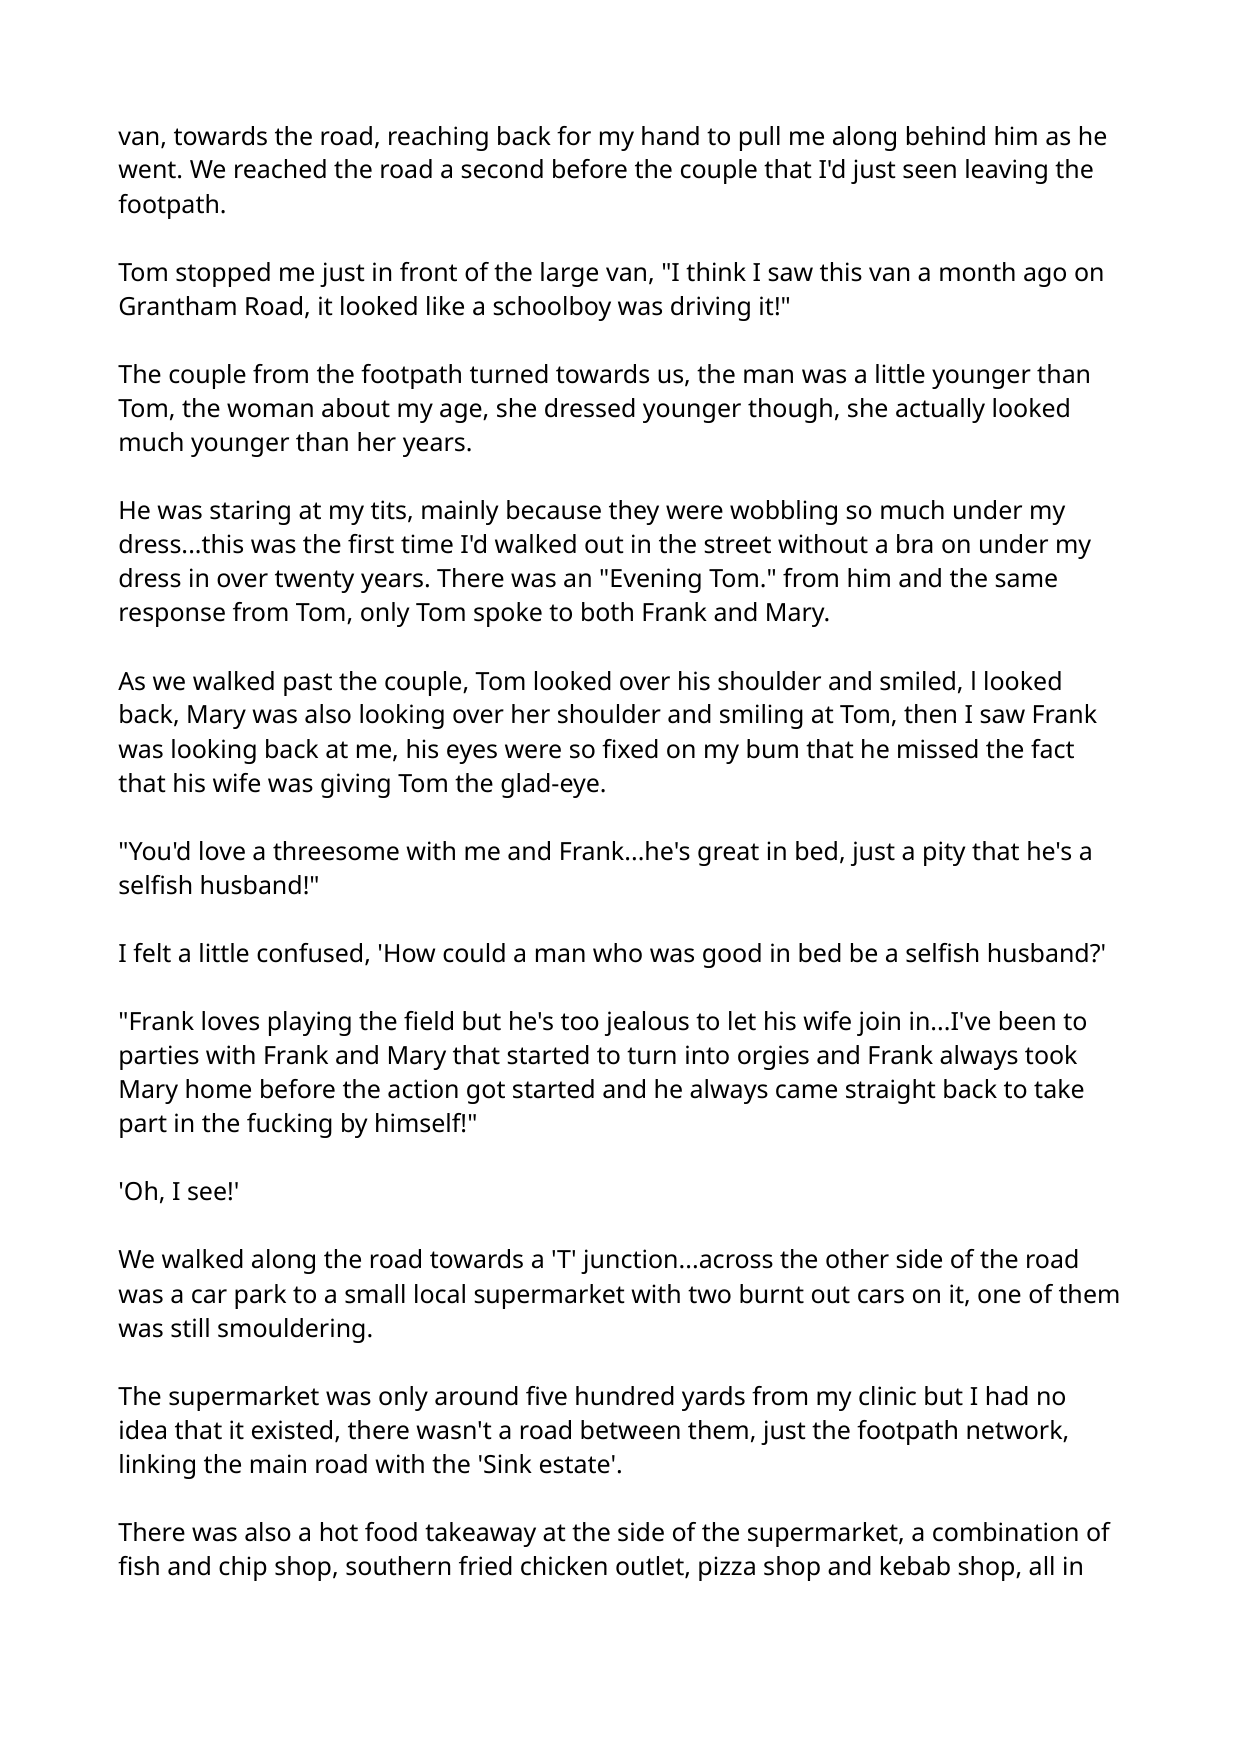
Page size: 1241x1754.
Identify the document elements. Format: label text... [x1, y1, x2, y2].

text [118, 1515, 1122, 1583]
text Tom stopped me just in front of the large van, "I think I saw this van a month ago on Grantham Road, it looked like a schoolboy was driving it!" [118, 254, 1122, 322]
text "Frank loves playing the field but he's too jealous to let his wife join in...I've been to parties with Frank and Mary that started to turn into orgies and Frank always took Mary home before the action got started and he always came straight back to take part in the fucking by himself!" [118, 1004, 1122, 1140]
text As we walked past the couple, Tom looked over his shoulder and smiled, l looked back, Mary was also looking over her shoulder and smiling at Tom, then I saw Frank was looking back at me, his eyes were so fixed on my bum that he missed the fact that his wife was giving Tom the glad-eye. [118, 663, 1122, 799]
text 'Oh, I see!' [118, 1174, 1122, 1208]
text The supermarket was only around five hundred yards from my clinic but I had no idea that it existed, there wasn't a road between them, just the footpath network, linking the main road with the 'Sink estate'. [118, 1378, 1122, 1481]
text I felt a little confused, 'How could a man who was good in bed be a selfish husband?' [118, 936, 1122, 970]
text "You'd love a threesome with me and Frank...he's great in bed, just a pity that he's a selfish husband!" [118, 833, 1122, 902]
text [118, 118, 1122, 220]
text The couple from the footpath turned towards us, the man was a little younger than Tom, the woman about my age, she dressed younger though, she actually looked much younger than her years. [118, 357, 1122, 459]
text We walked along the road towards a 'T' junction...across the other side of the road was a car park to a small local supermarket with two burnt out cars on it, one of them was still smouldering. [118, 1242, 1122, 1344]
text He was staring at my tits, mainly because they were wobbling so much under my dress...this was the first time I'd walked out in the street without a bra on under my dress in over twenty years. There was an "Evening Tom." from him and the same response from Tom, only Tom spoke to both Frank and Mary. [118, 493, 1122, 629]
